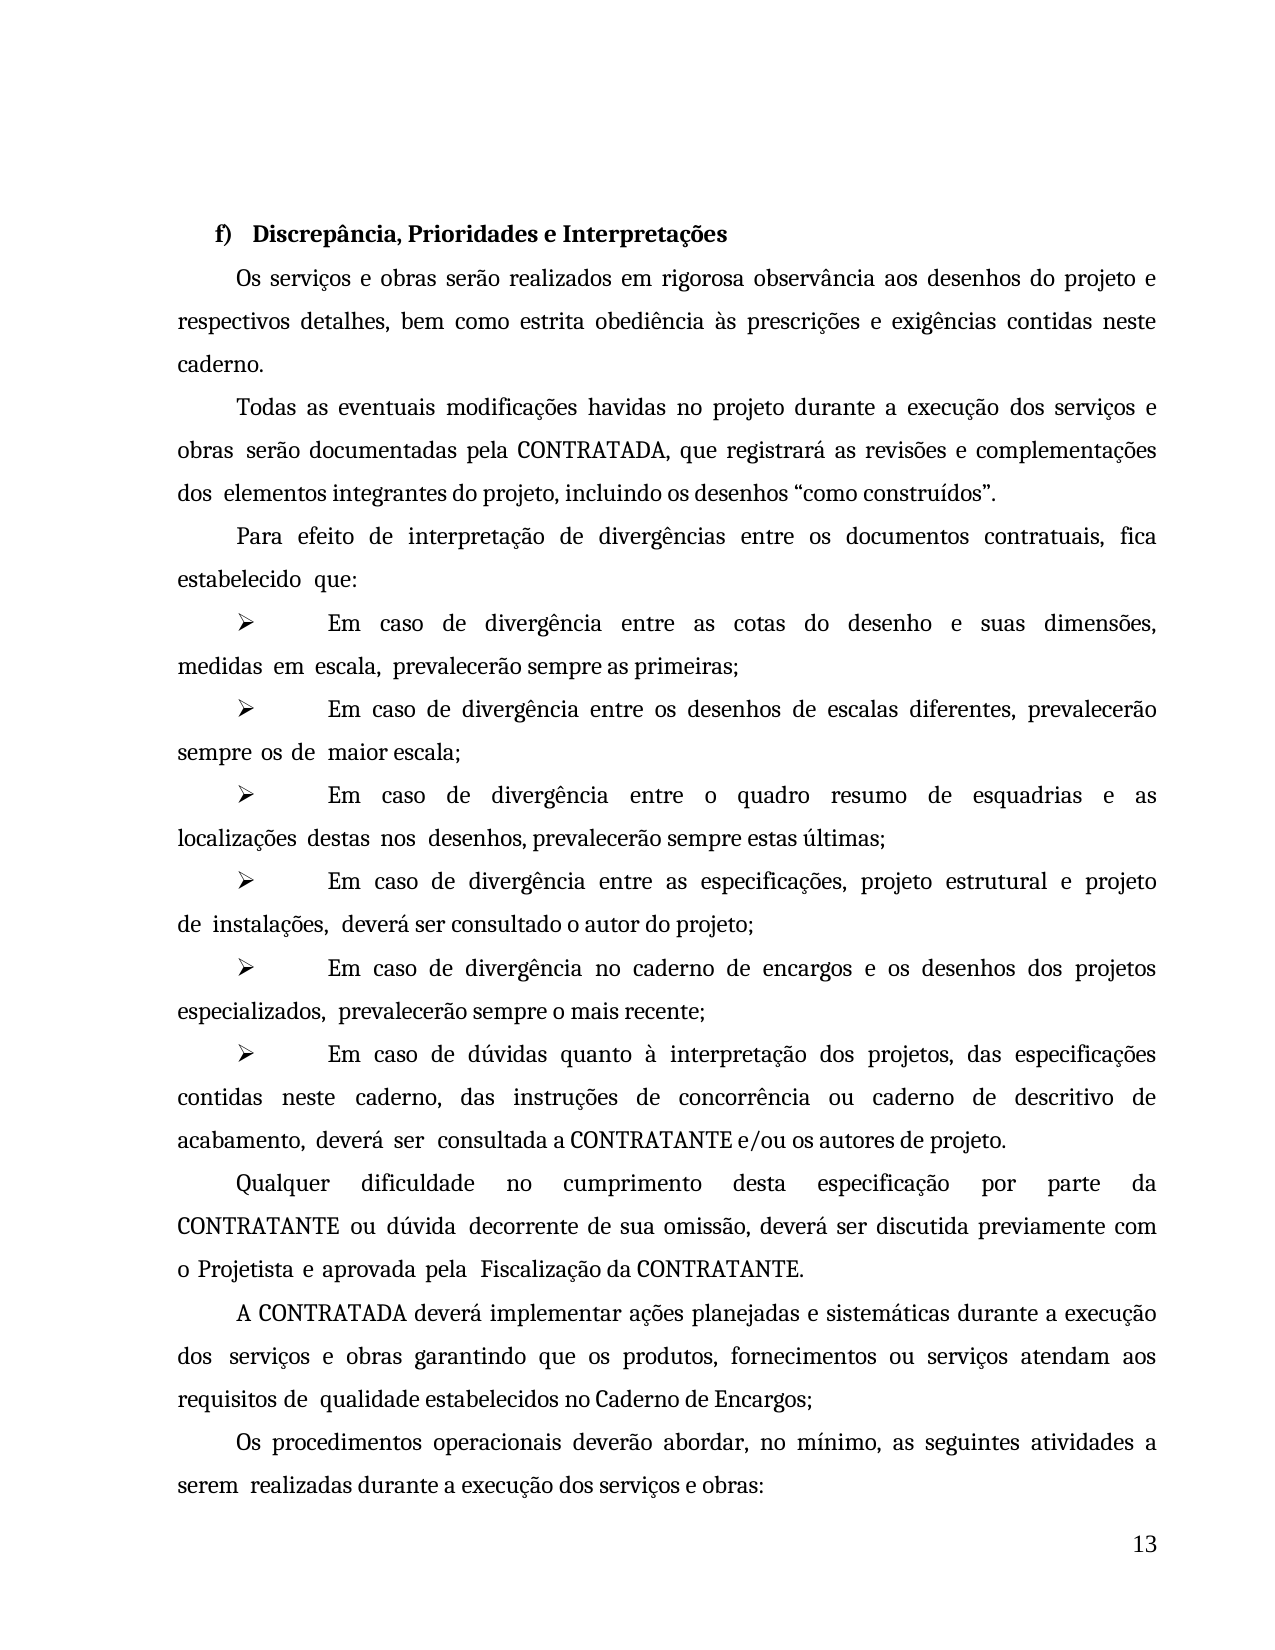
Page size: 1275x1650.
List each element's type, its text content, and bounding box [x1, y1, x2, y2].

text Qualquer dificuldade no cumprimento desta especificação por parte da CONTRATANTE ou dúvida decorrente de sua omissão, deverá ser discutida previamente com o Projetista e aprovada pela Fiscalização da CONTRATANTE. [177, 1169, 1157, 1284]
text Todas as eventuais modificações havidas no projeto durante a execução dos serviços e obras serão documentadas pela CONTRATADA, que registrará as revisões e complementações dos elementos integrantes do projeto, incluindo os desenhos “como construídos”. [177, 393, 1157, 508]
text Os procedimentos operacionais deverão abordar, no mínimo, as seguintes atividades a serem realizadas durante a execução dos serviços e obras: [177, 1428, 1157, 1500]
text Os serviços e obras serão realizados em rigorosa observância aos desenhos do projeto e respectivos detalhes, bem como estrita obediência às prescrições e exigências contidas neste caderno. [177, 263, 1157, 378]
list Em caso de divergência entre o quadro resumo de esquadrias e as localizações destas nos desenhos, prevalecerão sempre estas últimas; [177, 781, 1157, 853]
list Em caso de dúvidas quanto à interpretação dos projetos, das especificações contidas neste caderno, das instruções de concorrência ou caderno de descritivo de acabamento, deverá ser consultada a CONTRATANTE e/ou os autores de projeto. [177, 1040, 1157, 1155]
list Discrepância, Prioridades e Interpretações [215, 220, 1157, 249]
list Em caso de divergência entre as especificações, projeto estrutural e projeto de instalações, deverá ser consultado o autor do projeto; [177, 867, 1157, 939]
list Em caso de divergência entre os desenhos de escalas diferentes, prevalecerão sempre os de maior escala; [177, 695, 1157, 767]
list Em caso de divergência no caderno de encargos e os desenhos dos projetos especializados, prevalecerão sempre o mais recente; [177, 953, 1157, 1025]
list Em caso de divergência entre as cotas do desenho e suas dimensões, medidas em escala, prevalecerão sempre as primeiras; [177, 608, 1157, 680]
text A CONTRATADA deverá implementar ações planejadas e sistemáticas durante a execução dos serviços e obras garantindo que os produtos, fornecimentos ou serviços atendam aos requisitos de qualidade estabelecidos no Caderno de Encargos; [177, 1298, 1157, 1413]
text Para efeito de interpretação de divergências entre os documentos contratuais, fica estabelecido que: [177, 522, 1157, 594]
